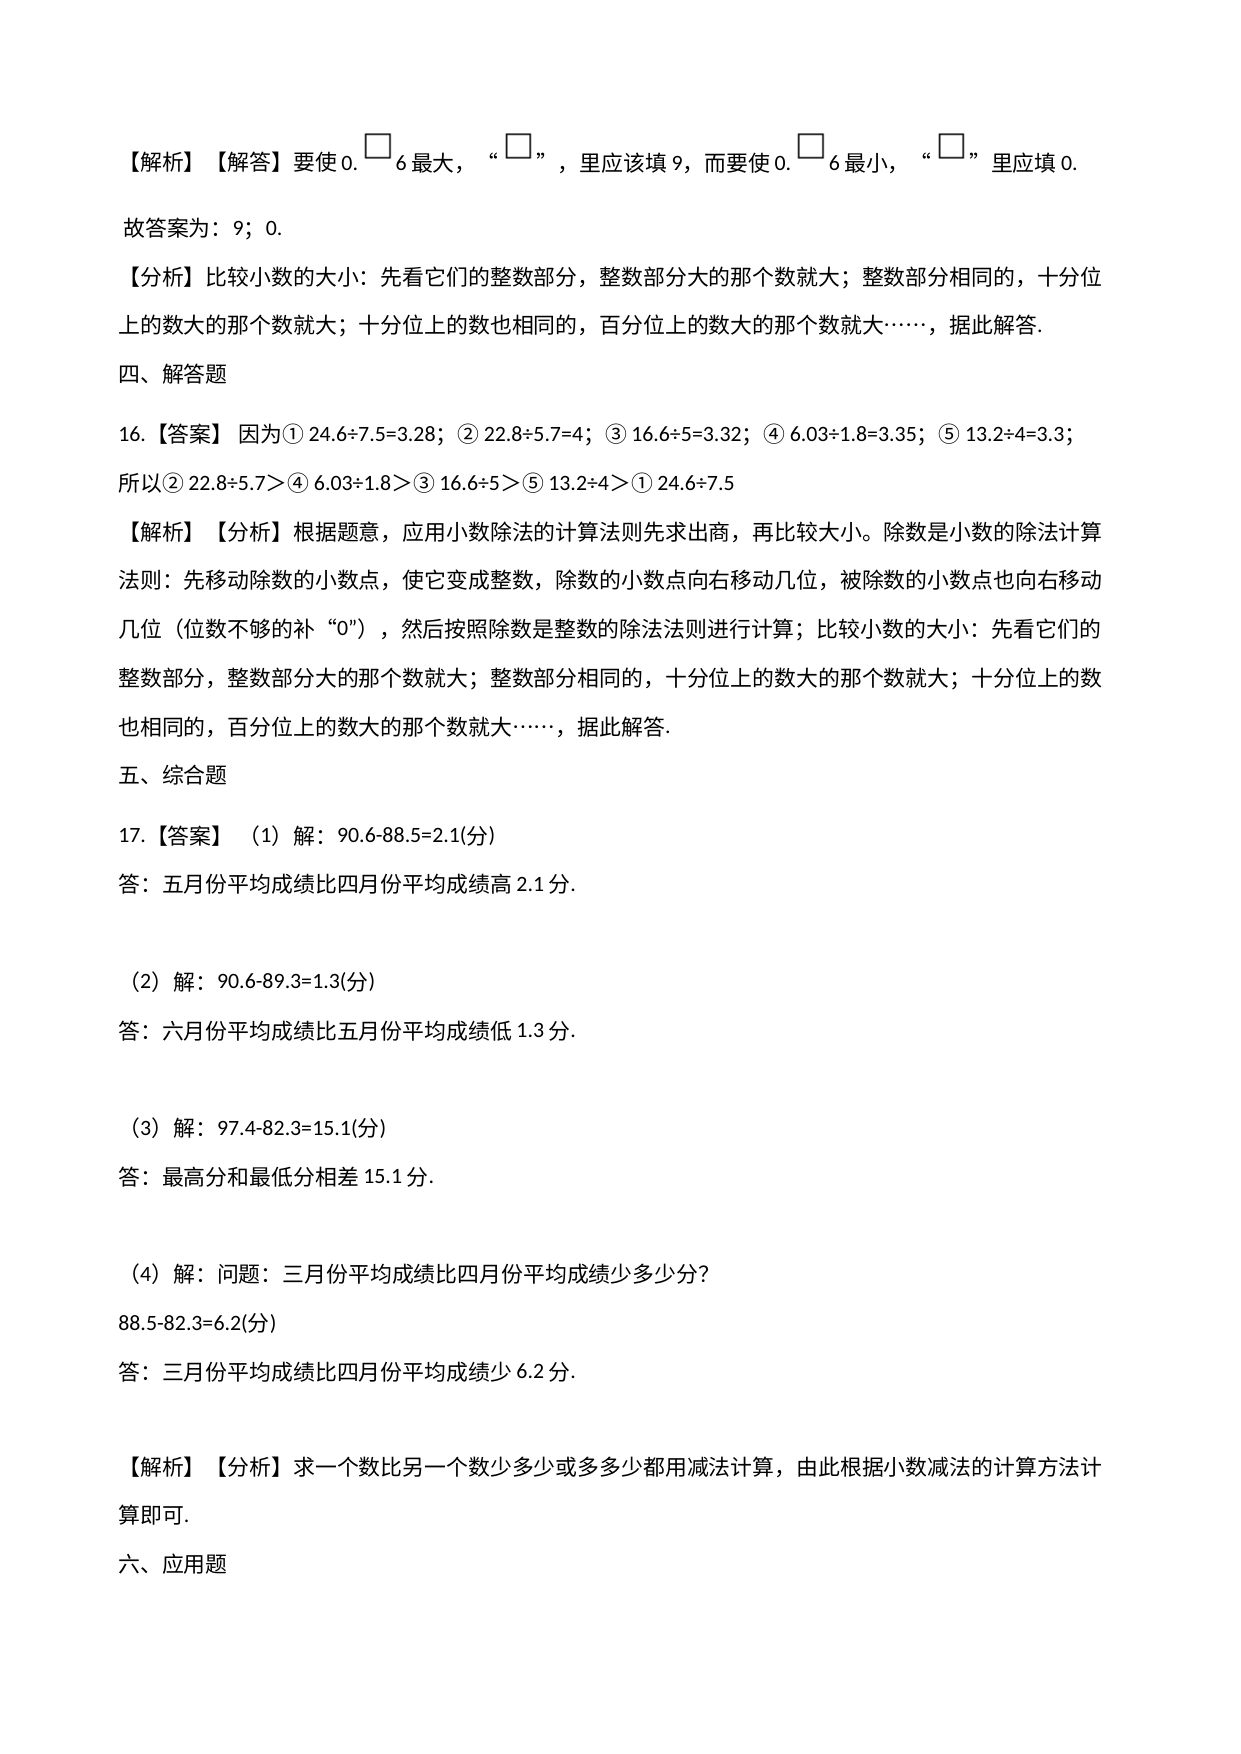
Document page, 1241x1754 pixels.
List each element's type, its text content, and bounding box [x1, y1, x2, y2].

picture [936, 129, 969, 162]
picture [362, 129, 396, 162]
text 六、应用题 [118, 1546, 1122, 1579]
text 四、解答题 [118, 356, 1122, 389]
text 【解析】【分析】求一个数比另一个数少多少或多多少都用减法计算，由此根据小数减法的计算方法计算即可. [118, 1449, 1122, 1530]
text 五、综合题 [118, 757, 1122, 790]
text 【解析】【解答】要使0. 6最大，“ ”，里应该填9，而要使0. 6最小，“ ”里应填0. 故答案为：9；0. [118, 129, 1122, 243]
text 17.【答案】 （1）解：90.6-88.5=2.1(分) 答：五月份平均成绩比四月份平均成绩高2.1分. （2）解：90.6-89.3=1.3(分) 答：六月份平均成绩比五月份平均成绩低1.3分. （3）解：97.4-82.3=15.1(分) 答：最高分和最低分相差15.1分. （4）解：问题：三月份平均成绩比四月份平均成绩少多少分？ 88.5-82.3=6.2(分) 答：三月份平均成绩比四月份平均成绩少6.2分. [118, 818, 1122, 1436]
picture [503, 129, 536, 162]
text 16.【答案】 因为①24.6÷7.5=3.28；②22.8÷5.7=4；③16.6÷5=3.32；④6.03÷1.8=3.35；⑤13.2÷4=3.3； 所以②22.8÷5.7＞④6.03÷1.8＞③16.6÷5＞⑤13.2÷4＞①24.6÷7.5 [118, 417, 1122, 498]
text 【解析】【分析】根据题意，应用小数除法的计算法则先求出商，再比较大小。除数是小数的除法计算法则：先移动除数的小数点，使它变成整数，除数的小数点向右移动几位，被除数的小数点也向右移动几位（位数不够的补“0”），然后按照除数是整数的除法法则进行计算；比较小数的大小：先看它们的整数部分，整数部分大的那个数就大；整数部分相同的，十分位上的数大的那个数就大；十分位上的数也相同的，百分位上的数大的那个数就大……，据此解答. [118, 514, 1122, 742]
text 【分析】比较小数的大小：先看它们的整数部分，整数部分大的那个数就大；整数部分相同的，十分位上的数大的那个数就大；十分位上的数也相同的，百分位上的数大的那个数就大……，据此解答. [118, 259, 1122, 340]
picture [796, 129, 829, 162]
